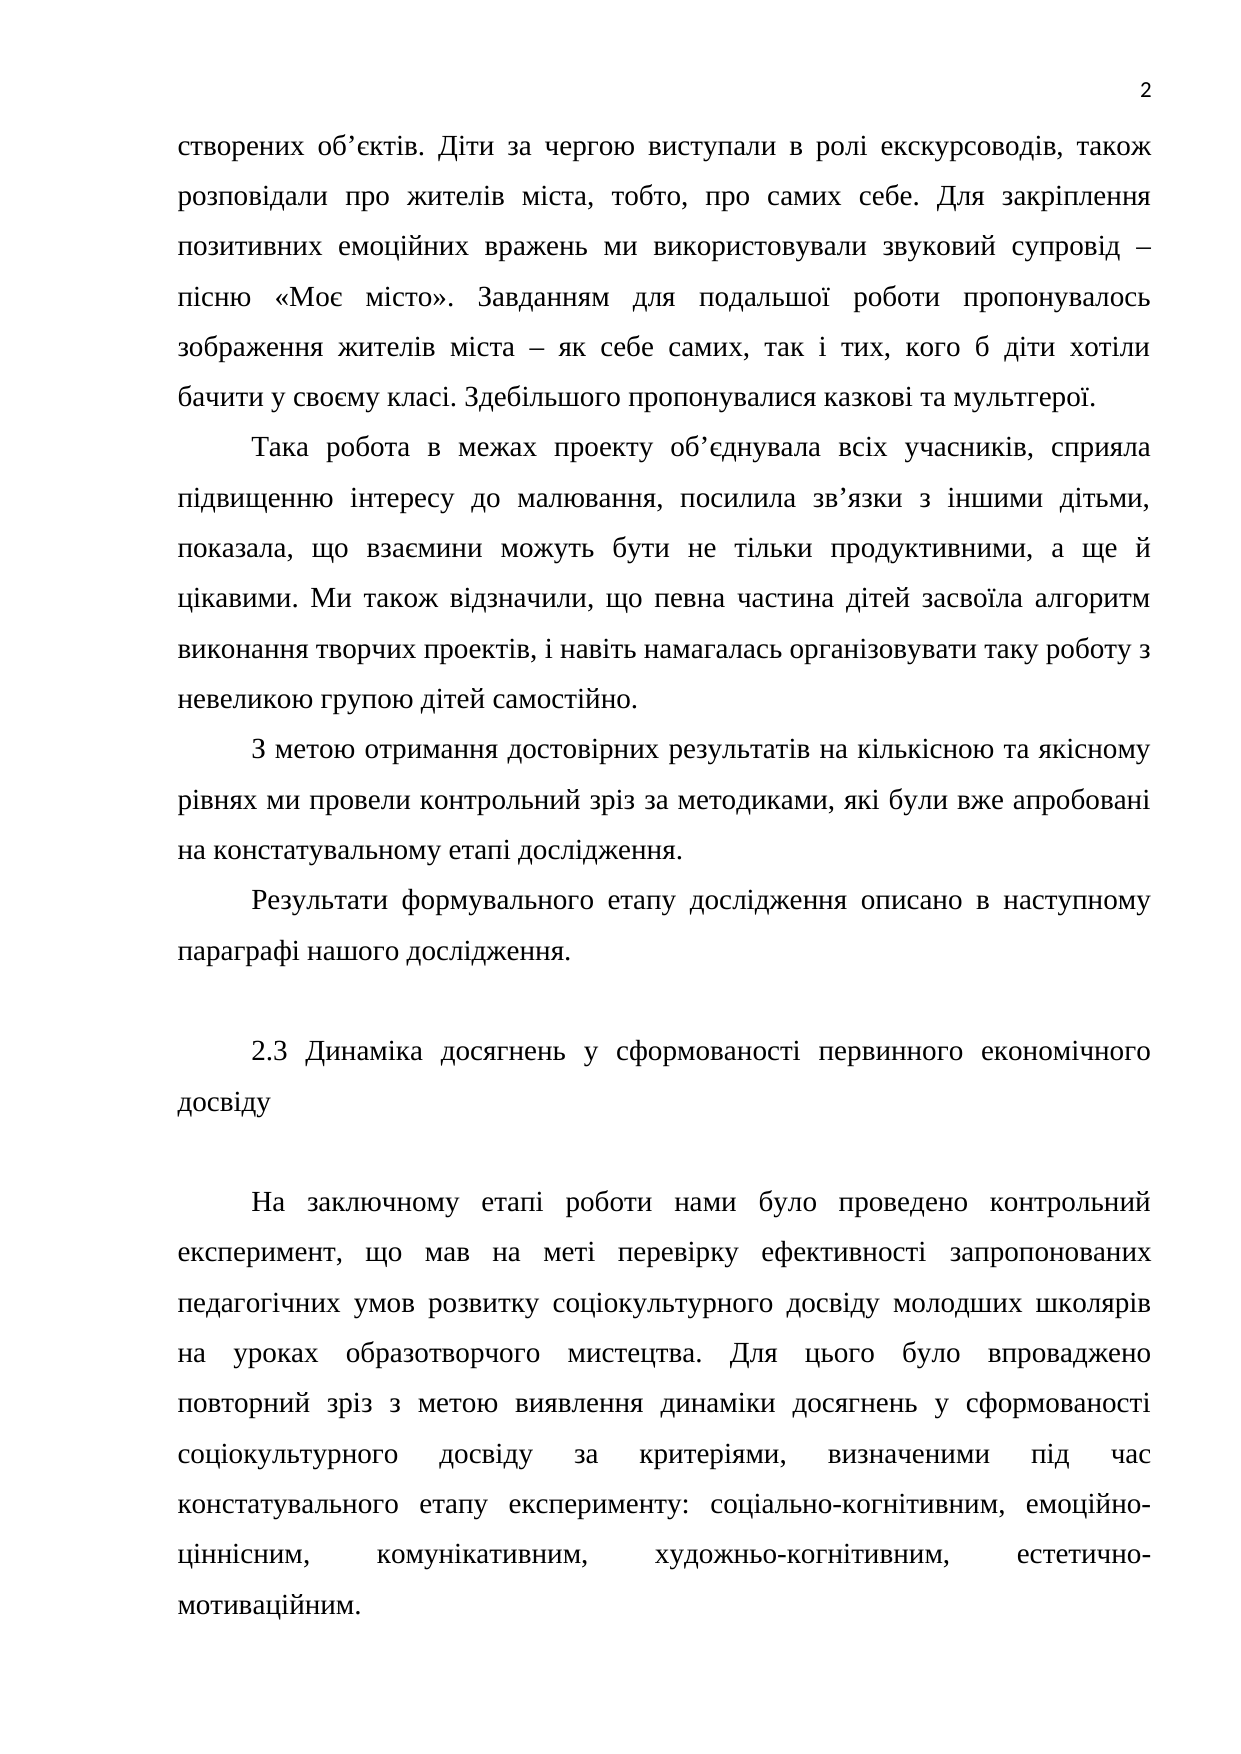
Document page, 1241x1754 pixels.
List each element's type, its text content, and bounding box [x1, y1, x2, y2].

text З метою отримання достовірних результатів на кількісною та якісному рівнях ми провели контрольний зріз за методиками, які були вже апробовані на констатувальному етапі дослідження. [177, 731, 1152, 866]
text Така робота в межах проекту об’єднувала всіх учасників, сприяла підвищенню інтересу до малювання, посилила зв’язки з іншими дітьми, показала, що взаємини можуть бути не тільки продуктивними, а ще й цікавими. Ми також відзначили, що певна частина дітей засвоїла алгоритм виконання творчих проектів, і навіть намагалась організовувати таку роботу з невеликою групою дітей самостійно. [177, 429, 1152, 715]
text 2.3 Динаміка досягнень у сформованості первинного економічного досвіду [177, 1033, 1152, 1117]
title На заключному етапі роботи нами було проведено контрольний експеримент, що мав на меті перевірку ефективності запропонованих педагогічних умов розвитку соціокультурного досвіду молодших школярів на уроках образотворчого мистецтва. Для цього було впроваджено повторний зріз з метою виявлення динаміки досягнень у сформованості соціокультурного досвіду за критеріями, визначеними під час констатувального етапу експерименту: соціально-когнітивним, емоційно-ціннісним, комунікативним, художньо-когнітивним, естетично-мотиваційним. [177, 1184, 1152, 1620]
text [177, 128, 1152, 413]
text Результати формувального етапу дослідження описано в наступному параграфі нашого дослідження. [177, 882, 1152, 966]
